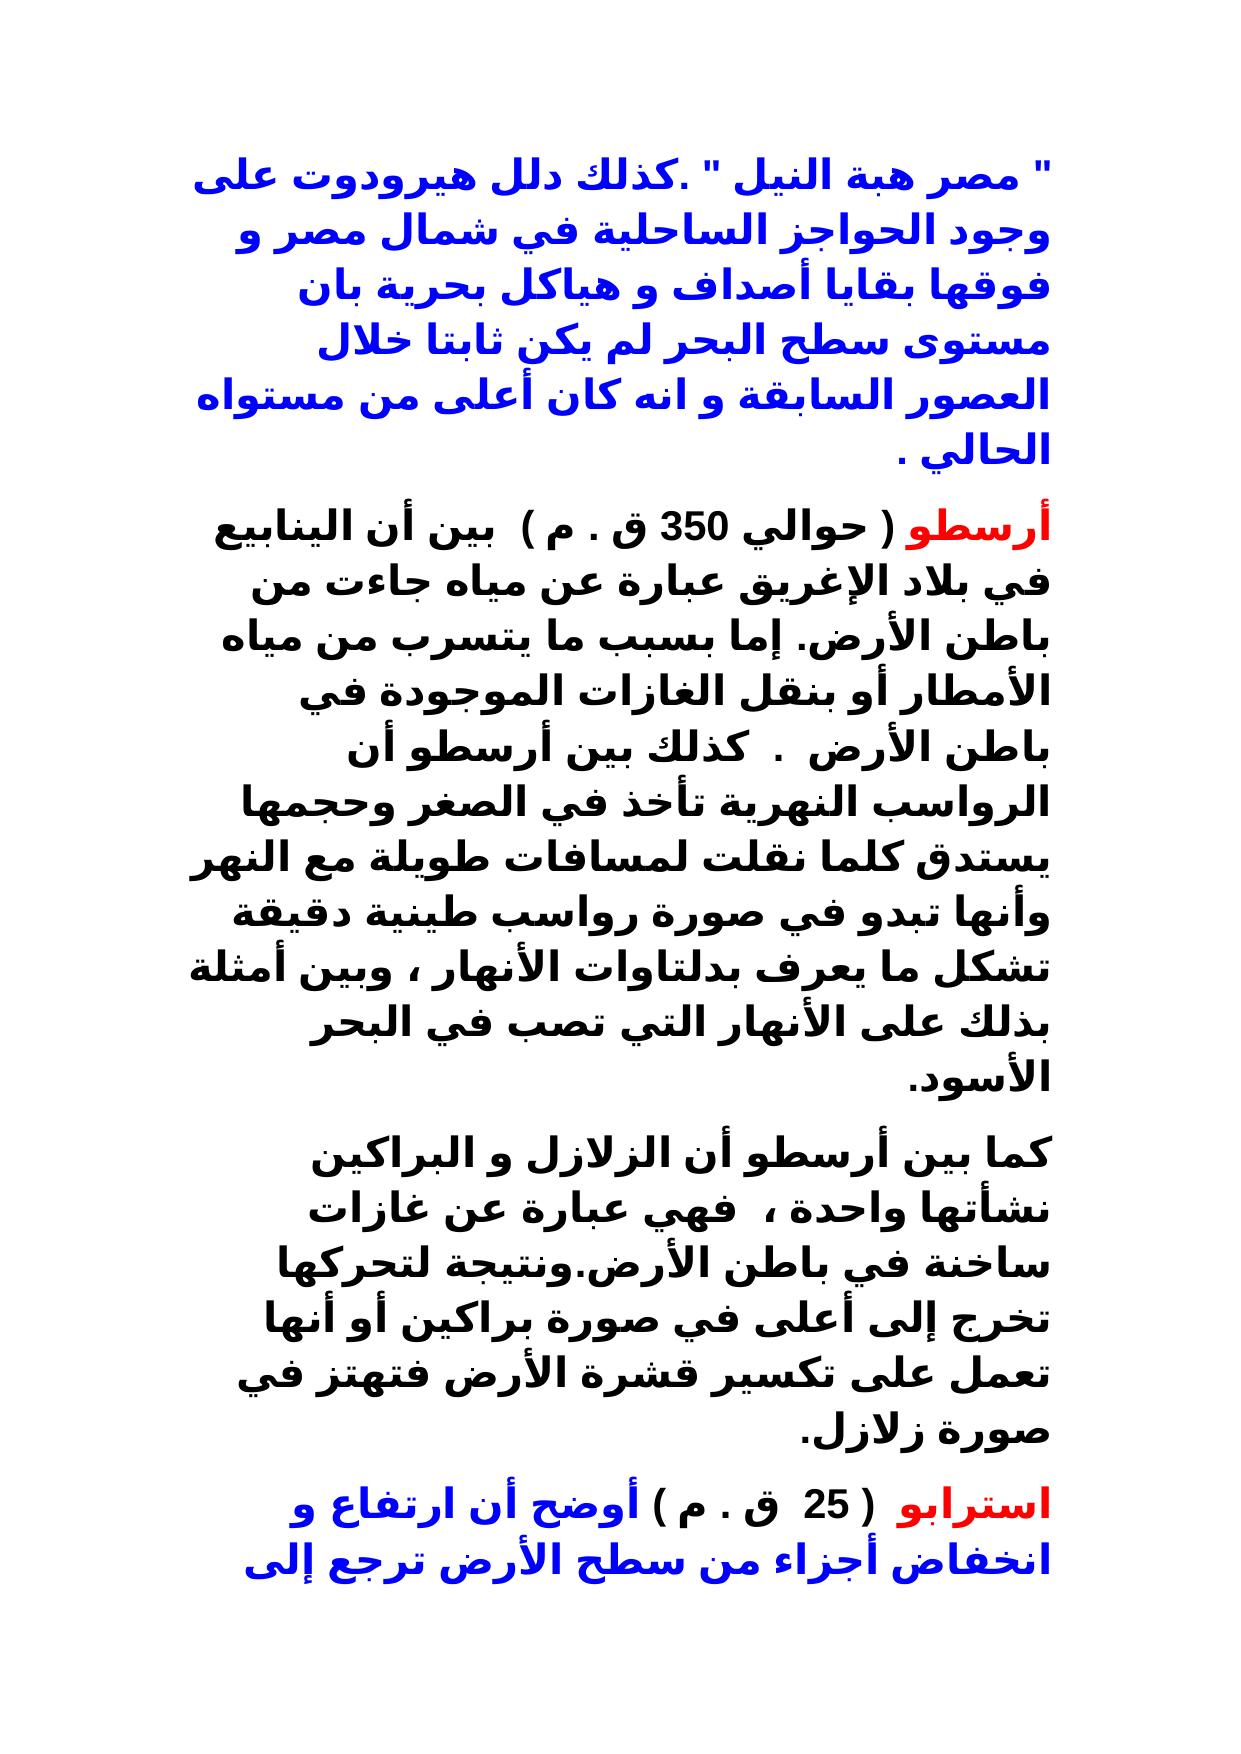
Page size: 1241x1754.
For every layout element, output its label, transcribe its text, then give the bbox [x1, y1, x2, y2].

text أرسطو ( حوالي 350 ق . م ) بين أن الينابيع في بلاد الإغريق عبارة عن مياه جاءت من باطن الأرض. إما بسبب ما يتسرب من مياه الأمطار أو بنقل الغازات الموجودة في باطن الأرض . كذلك بين أرسطو أن الرواسب النهرية تأخذ في الصغر وحجمها يستدق كلما نقلت لمسافات طويلة مع النهر وأنها تبدو في صورة رواسب طينية دقيقة تشكل ما يعرف بدلتاوات الأنهار ، وبين أمثلة بذلك على الأنهار التي تصب في البحر الأسود. [187, 501, 1053, 1100]
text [187, 1480, 1053, 1583]
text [187, 150, 1053, 473]
text كما بين أرسطو أن الزلازل و البراكين نشأتها واحدة ، فهي عبارة عن غازات ساخنة في باطن الأرض.ونتيجة لتحركها تخرج إلى أعلى في صورة براكين أو أنها تعمل على تكسير قشرة الأرض فتهتز في صورة زلازل. [187, 1128, 1053, 1452]
